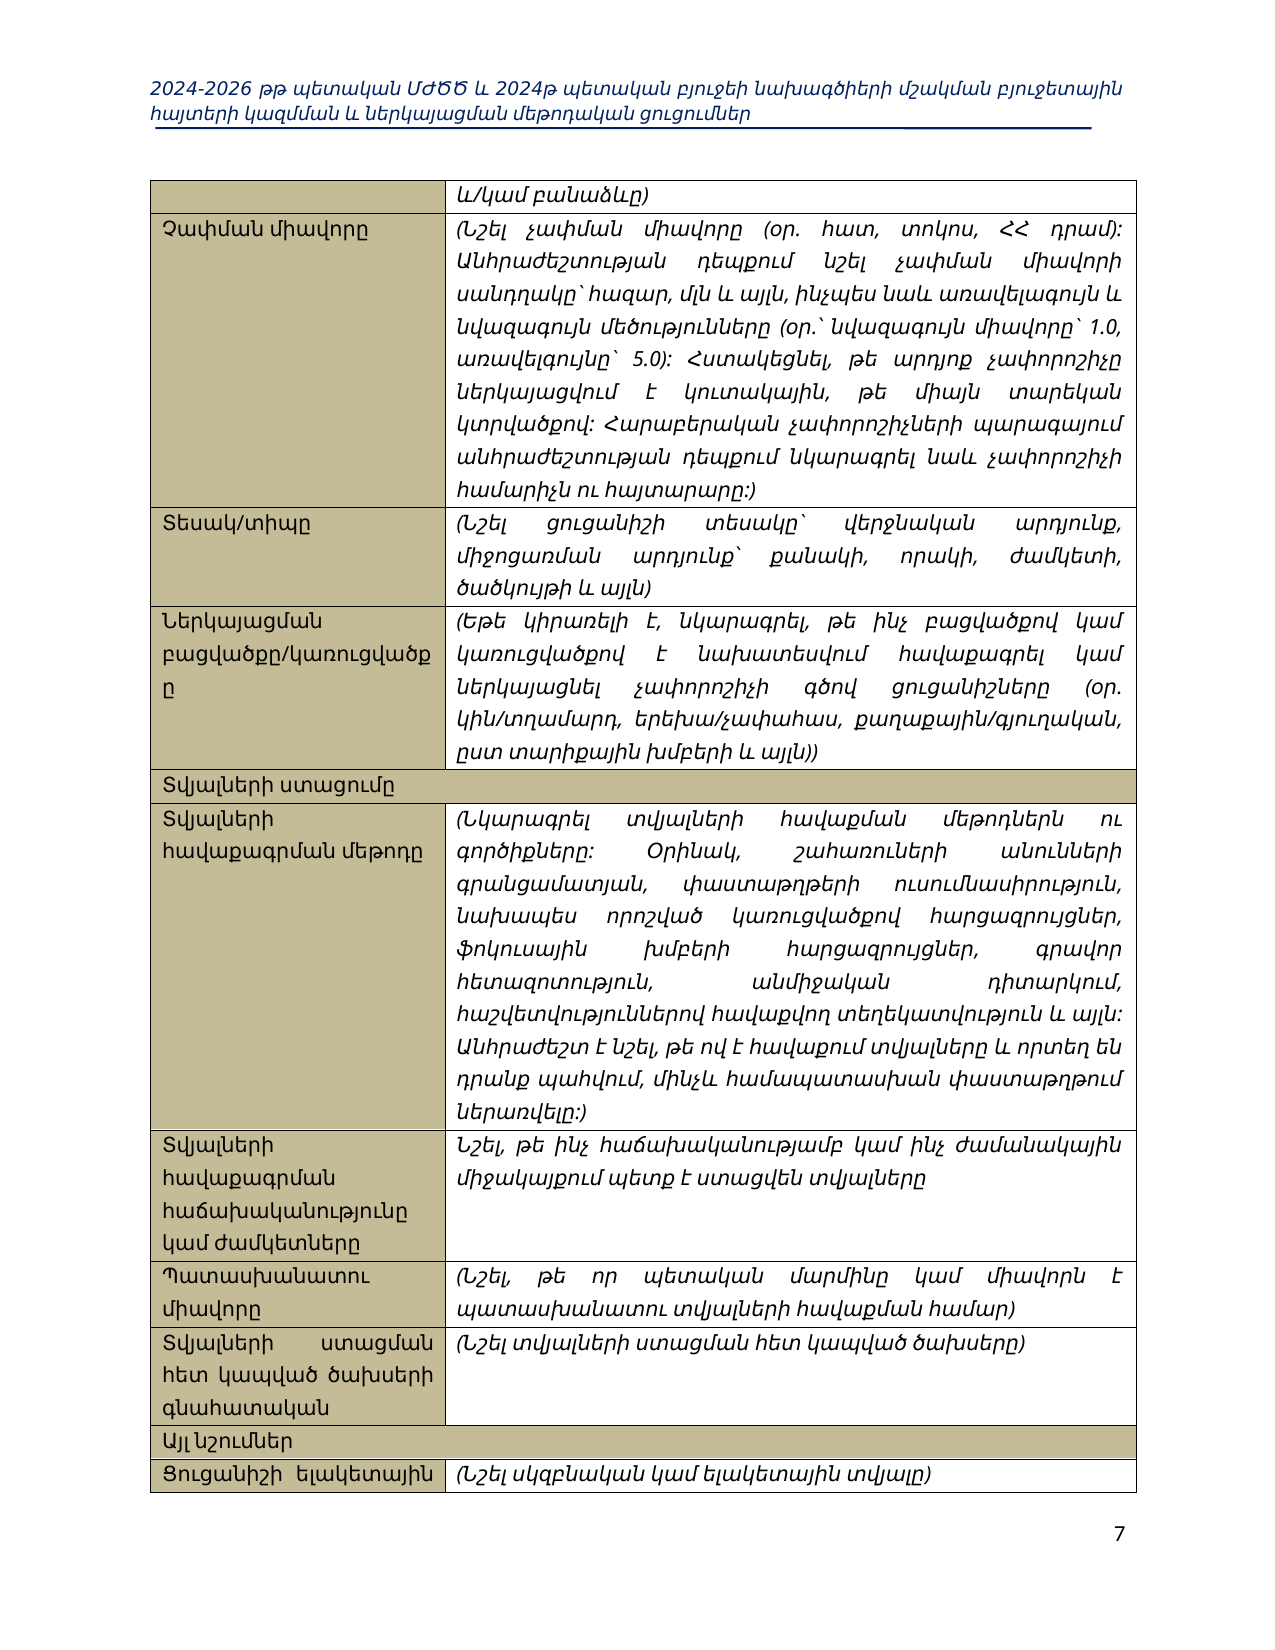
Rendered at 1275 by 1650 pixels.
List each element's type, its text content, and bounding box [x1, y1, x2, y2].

table_cell Տվյալների հավաքագրման հաճախականությունը կամ ժամկետները [151, 1131, 445, 1261]
table_cell Տվյալների հավաքագրման մեթոդը [151, 804, 445, 1129]
table_cell (Եթե կիրառելի է, նկարագրել, թե ինչ բացվածքով կամ կառուցվածքով է նախատեսվում հավաքագրել կամ ներկայացնել չափորոշիչի գծով ցուցանիշները (օր. կին/տղամարդ, երեխա/չափահաս, քաղաքային/գյուղական, ըստ տարիքային խմբերի և այլն)) [446, 607, 1136, 769]
table_cell (Նշել տվյալների ստացման հետ կապված ծախսերը) [446, 1328, 1136, 1425]
table_cell (Նշել, թե որ պետական մարմինը կամ միավորն է պատասխանատու տվյալների հավաքման համար) [446, 1262, 1136, 1327]
table_cell (Նշել չափման միավորը (օր. հատ, տոկոս, ՀՀ դրամ): Անհրաժեշտության դեպքում նշել չափման միավորի սանդղակը` հազար, մլն և այլն, ինչպես նաև առավելագույն և նվազագույն մեծությունները (օր.՝ նվազագույն միավորը` 1.0, առավելգույնը` 5.0): Հստակեցնել, թե արդյոք չափորոշիչը ներկայացվում է կուտակային, թե միայն տարեկան կտրվածքով: Հարաբերական չափորոշիչների պարագայում անհրաժեշտության դեպքում նկարագրել նաև չափորոշիչի համարիչն ու հայտարարը:) [446, 214, 1136, 507]
table_cell Սահմանումը [151, 181, 445, 213]
table_cell Նշել, թե ինչ հաճախականությամբ կամ ինչ ժամանակային միջակայքում պետք է ստացվեն տվյալները [446, 1131, 1136, 1261]
table_cell Տեսակ/տիպը [151, 508, 445, 606]
table_cell Չափման միավորը [151, 214, 445, 507]
table_cell (Նկարագրել տվյալների հավաքման մեթոդներն ու գործիքները: Օրինակ, շահառուների անունների գրանցամատյան, փաստաթղթերի ուսումնասիրություն, նախապես որոշված կառուցվածքով հարցազրույցներ, ֆոկուսային խմբերի հարցազրույցներ, գրավոր հետազոտություն, անմիջական դիտարկում, հաշվետվություններով հավաքվող տեղեկատվություն և այլն: Անհրաժեշտ է նշել, թե ով է հավաքում տվյալները և որտեղ են դրանք պահվում, մինչև համապատասխան փաստաթղթում ներառվելը:) [446, 804, 1136, 1129]
table_cell Տվյալների ստացումը [151, 770, 1136, 803]
table_cell Տվյալների ստացման հետ կապված ծախսերի գնահատական [151, 1328, 445, 1425]
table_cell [151, 1460, 445, 1492]
table_cell Այլ նշումներ [151, 1426, 1136, 1458]
table_cell Ներկայացման բացվածքը/կառուցվածքը [151, 607, 445, 769]
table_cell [446, 181, 1136, 213]
table_cell (Նշել ցուցանիշի տեսակը` վերջնական արդյունք, միջոցառման արդյունք՝ քանակի, որակի, ժամկետի, ծածկույթի և այլն) [446, 508, 1136, 606]
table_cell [446, 1460, 1136, 1492]
table_cell Պատասխանատու միավորը [151, 1262, 445, 1327]
